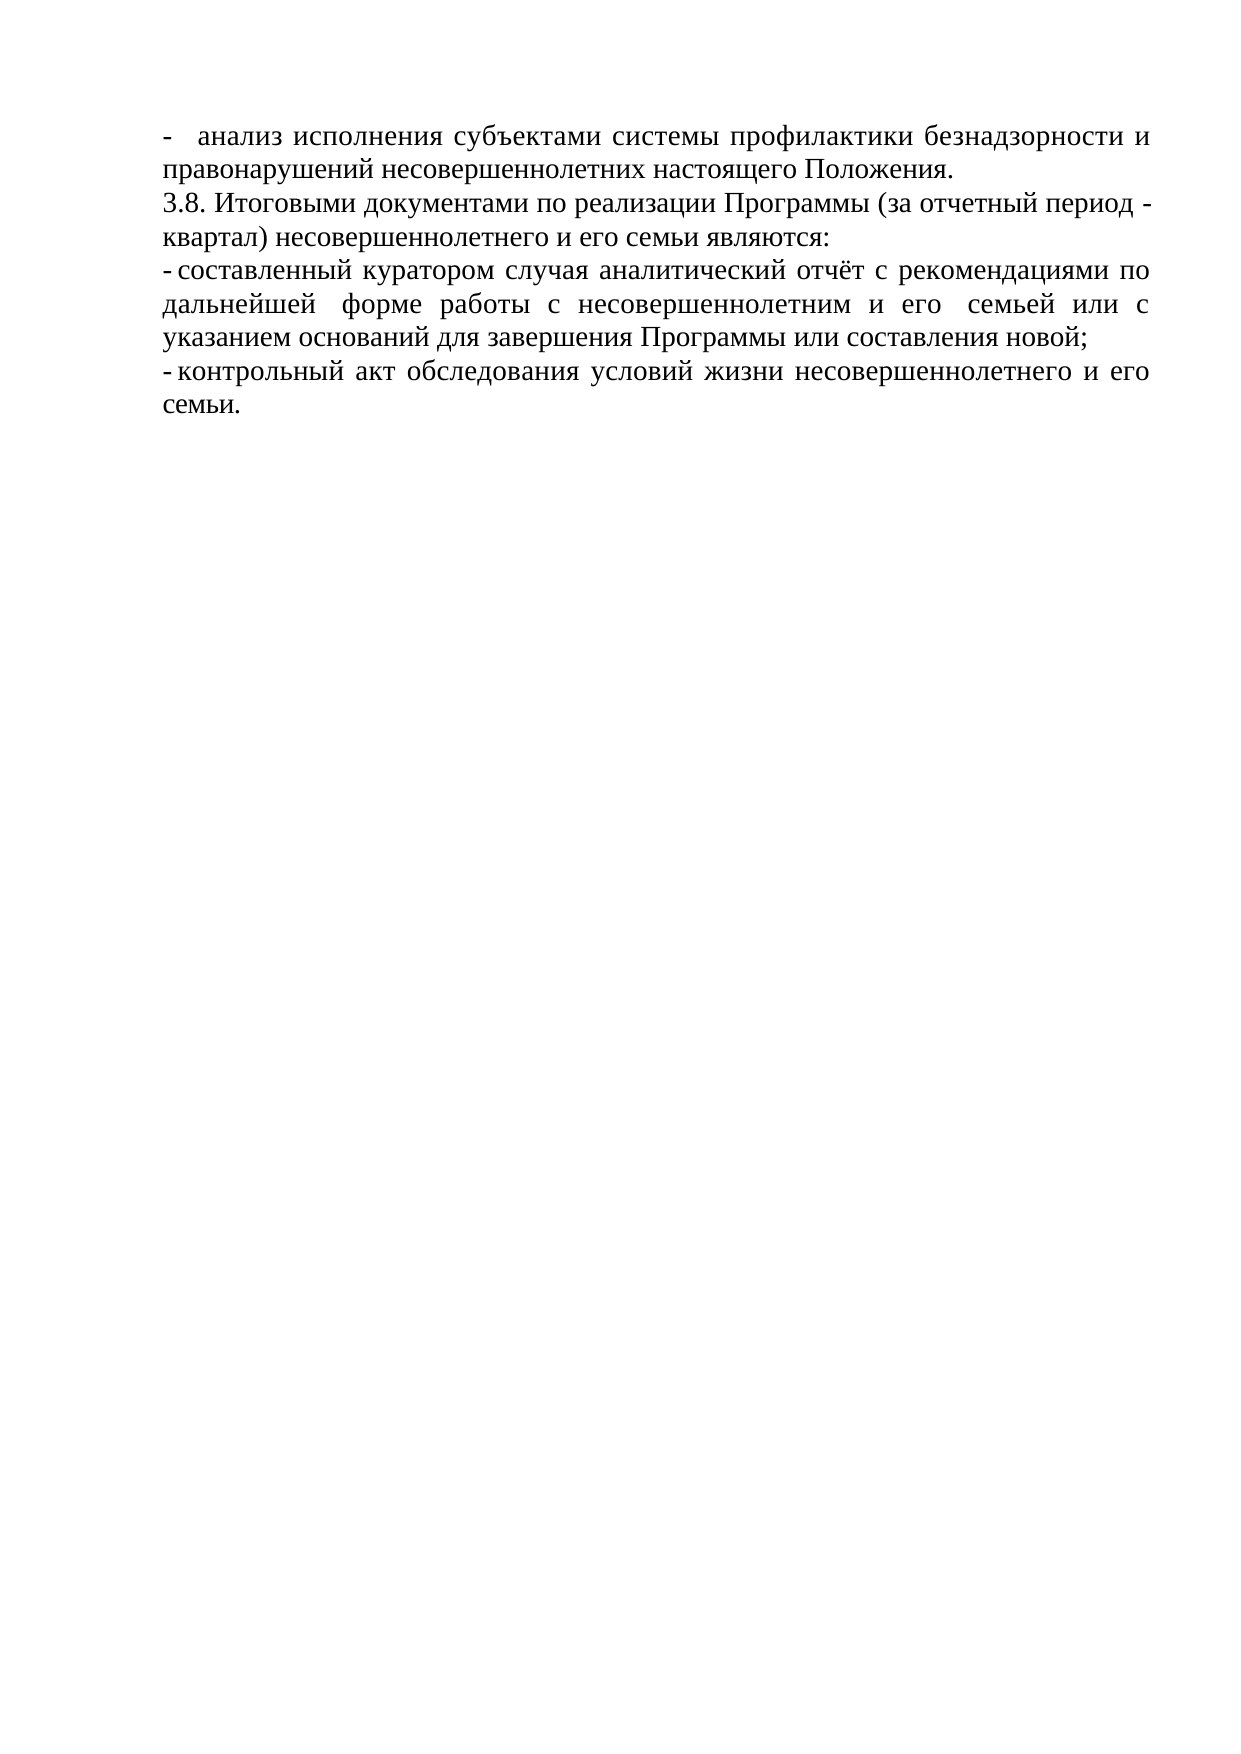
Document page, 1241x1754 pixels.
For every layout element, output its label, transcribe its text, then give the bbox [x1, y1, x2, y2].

text 3.8. Итоговыми документами по реализации Программы (за отчетный период - квартал) несовершеннолетнего и его семьи являются: [162, 185, 1152, 252]
text - анализ исполнения субъектами системы профилактики безнадзорности и правонарушений несовершеннолетних настоящего Положения. [162, 118, 1152, 185]
list составленный куратором случая аналитический отчёт с рекомендациями по дальнейшей форме работы с несовершеннолетним и его семьей или с указанием оснований для завершения Программы или составления новой; [162, 252, 1152, 353]
list контрольный акт обследования условий жизни несовершеннолетнего и его семьи. [162, 353, 1152, 420]
